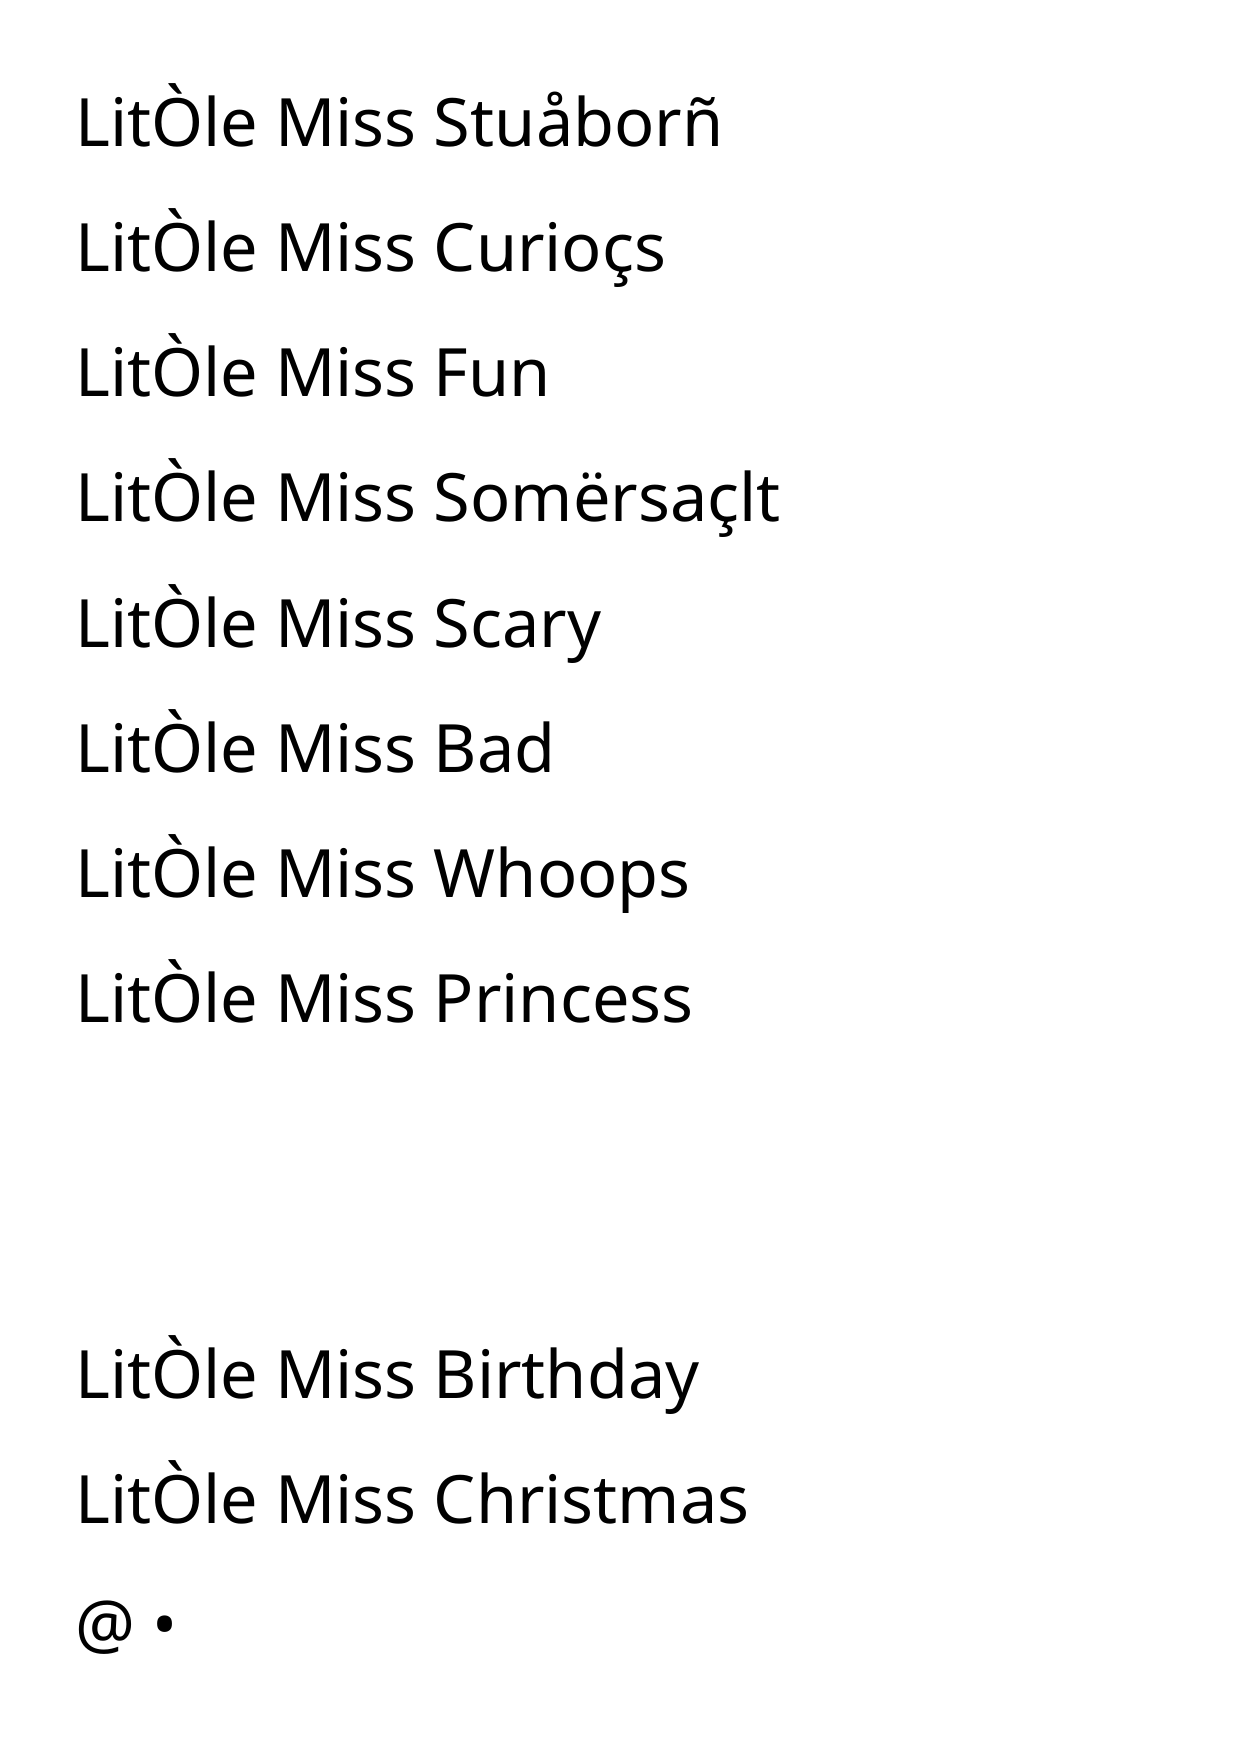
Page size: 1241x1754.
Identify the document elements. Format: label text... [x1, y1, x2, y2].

text LitÒle Miss Whoops [75, 826, 1165, 917]
text LitÒle Miss Fun [75, 325, 1165, 416]
text LitÒle Miss Curioçs [75, 200, 1165, 291]
text LitÒle Miss Princess [75, 951, 1165, 1042]
text LitÒle Miss Somërsaçlt [75, 451, 1165, 541]
text LitÒle Miss Bad [75, 701, 1165, 792]
text LitÒle Miss Christmas [75, 1452, 1165, 1543]
text LitÒle Miss Stuåborñ [75, 75, 1165, 166]
text LitÒle Miss Scary [75, 576, 1165, 667]
text @ • [75, 1577, 1165, 1668]
text LitÒle Miss Birthday [75, 1327, 1165, 1418]
